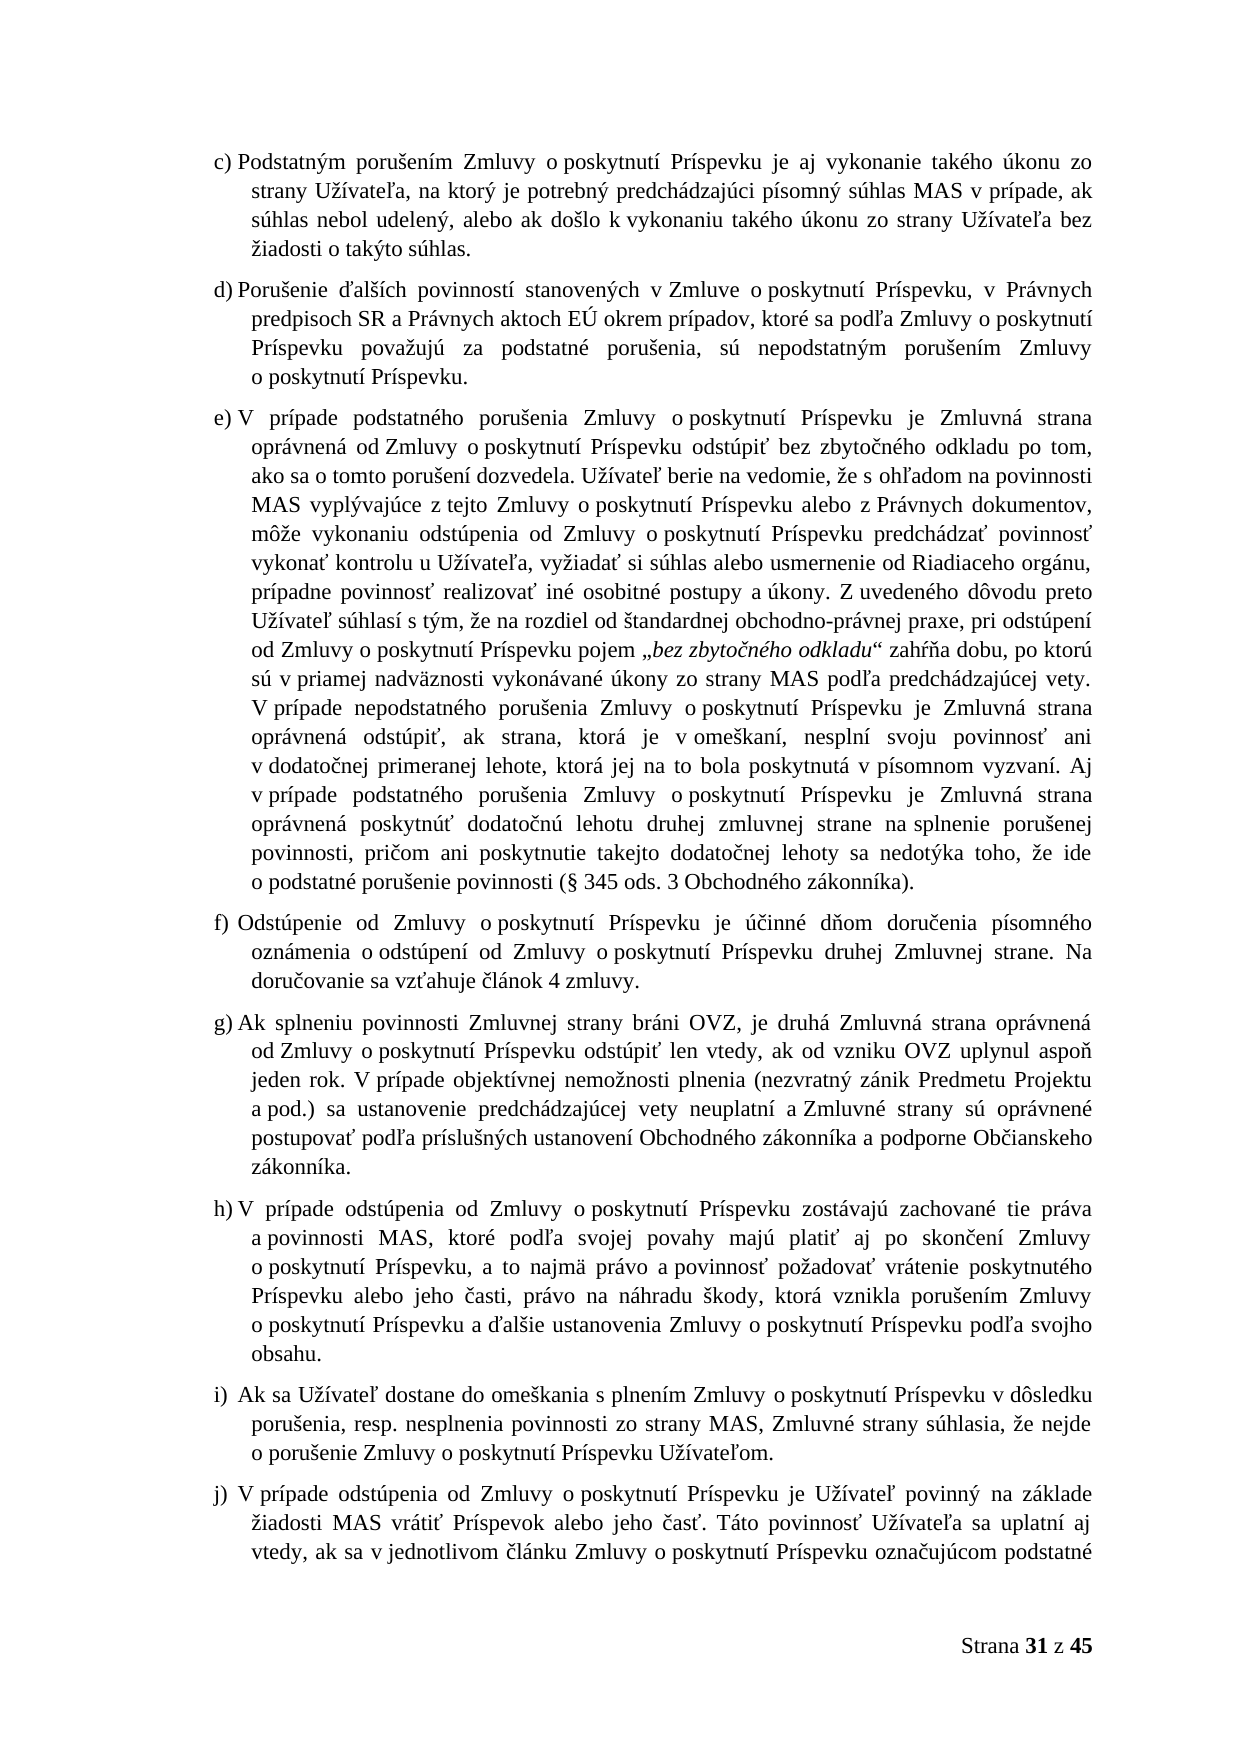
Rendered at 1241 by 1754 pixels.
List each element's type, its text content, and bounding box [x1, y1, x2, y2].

list Podstatným porušením Zmluvy o poskytnutí Príspevku je aj vykonanie takého úkonu zo strany Užívateľa, na ktorý je potrebný predchádzajúci písomný súhlas MAS v prípade, ak súhlas nebol udelený, alebo ak došlo k vykonaniu takého úkonu zo strany Užívateľa bez žiadosti o takýto súhlas. [214, 148, 1092, 261]
list Odstúpenie od Zmluvy o poskytnutí Príspevku je účinné dňom doručenia písomného oznámenia o odstúpení od Zmluvy o poskytnutí Príspevku druhej Zmluvnej strane. Na doručovanie sa vzťahuje článok 4 zmluvy. [214, 909, 1092, 993]
list V prípade odstúpenia od Zmluvy o poskytnutí Príspevku zostávajú zachované tie práva a povinnosti MAS, ktoré podľa svojej povahy majú platiť aj po skončení Zmluvy o poskytnutí Príspevku, a to najmä právo a povinnosť požadovať vrátenie poskytnutého Príspevku alebo jeho časti, právo na náhradu škody, ktorá vznikla porušením Zmluvy o poskytnutí Príspevku a ďalšie ustanovenia Zmluvy o poskytnutí Príspevku podľa svojho obsahu. [214, 1195, 1092, 1366]
list V prípade podstatného porušenia Zmluvy o poskytnutí Príspevku je Zmluvná strana oprávnená od Zmluvy o poskytnutí Príspevku odstúpiť bez zbytočného odkladu po tom, ako sa o tomto porušení dozvedela. Užívateľ berie na vedomie, že s ohľadom na povinnosti MAS vyplývajúce z tejto Zmluvy o poskytnutí Príspevku alebo z Právnych dokumentov, môže vykonaniu odstúpenia od Zmluvy o poskytnutí Príspevku predchádzať povinnosť vykonať kontrolu u Užívateľa, vyžiadať si súhlas alebo usmernenie od Riadiaceho orgánu, prípadne povinnosť realizovať iné osobitné postupy a úkony. Z uvedeného dôvodu preto Užívateľ súhlasí s tým, že na rozdiel od štandardnej obchodno-právnej praxe, pri odstúpení od Zmluvy o poskytnutí Príspevku pojem „bez zbytočného odkladu“ zahŕňa dobu, po ktorú sú v priamej nadväznosti vykonávané úkony zo strany MAS podľa predchádzajúcej vety. V prípade nepodstatného porušenia Zmluvy o poskytnutí Príspevku je Zmluvná strana oprávnená odstúpiť, ak strana, ktorá je v omeškaní, nesplní svoju povinnosť ani v dodatočnej primeranej lehote, ktorá jej na to bola poskytnutá v písomnom vyzvaní. Aj v prípade podstatného porušenia Zmluvy o poskytnutí Príspevku je Zmluvná strana oprávnená poskytnúť dodatočnú lehotu druhej zmluvnej strane na splnenie porušenej povinnosti, pričom ani poskytnutie takejto dodatočnej lehoty sa nedotýka toho, že ide o podstatné porušenie povinnosti (§ 345 ods. 3 Obchodného zákonníka). [214, 404, 1092, 894]
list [214, 1480, 1092, 1565]
list Porušenie ďalších povinností stanovených v Zmluve o poskytnutí Príspevku, v Právnych predpisoch SR a Právnych aktoch EÚ okrem prípadov, ktoré sa podľa Zmluvy o poskytnutí Príspevku považujú za podstatné porušenia, sú nepodstatným porušením Zmluvy o poskytnutí Príspevku. [214, 276, 1092, 389]
list Ak splneniu povinnosti Zmluvnej strany bráni OVZ, je druhá Zmluvná strana oprávnená od Zmluvy o poskytnutí Príspevku odstúpiť len vtedy, ak od vzniku OVZ uplynul aspoň jeden rok. V prípade objektívnej nemožnosti plnenia (nezvratný zánik Predmetu Projektu a pod.) sa ustanovenie predchádzajúcej vety neuplatní a Zmluvné strany sú oprávnené postupovať podľa príslušných ustanovení Obchodného zákonníka a podporne Občianskeho zákonníka. [214, 1008, 1092, 1180]
list Ak sa Užívateľ dostane do omeškania s plnením Zmluvy o poskytnutí Príspevku v dôsledku porušenia, resp. nesplnenia povinnosti zo strany MAS, Zmluvné strany súhlasia, že nejde o porušenie Zmluvy o poskytnutí Príspevku Užívateľom. [214, 1381, 1092, 1465]
